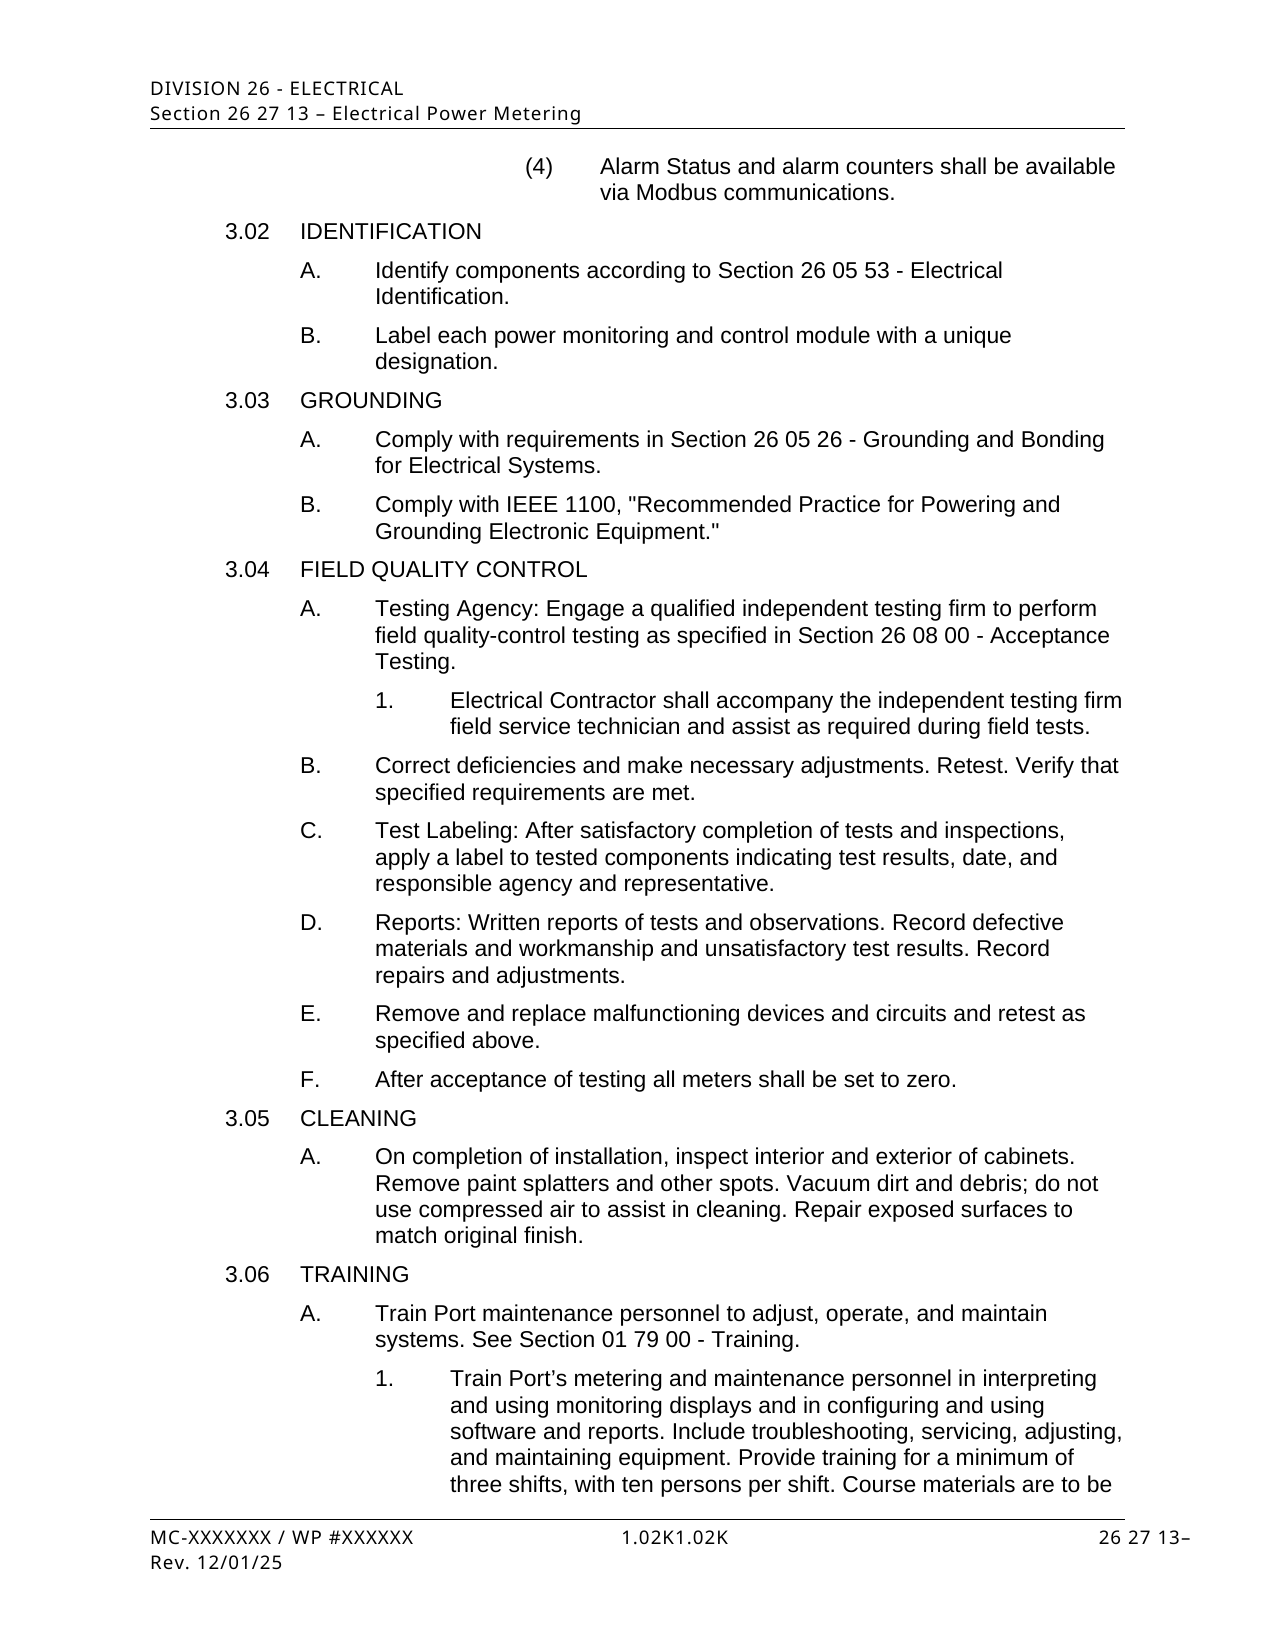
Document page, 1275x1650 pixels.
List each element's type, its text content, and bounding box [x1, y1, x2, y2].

list Comply with requirements in Section 26 05 26 - Grounding and Bonding for Electrical Systems. [300, 426, 1125, 479]
list Correct deficiencies and make necessary adjustments. Retest. Verify that specified requirements are met. [300, 752, 1125, 805]
list Remove and replace malfunctioning devices and circuits and retest as specified above. [300, 1000, 1125, 1053]
list Comply with IEEE 1100, "Recommended Practice for Powering and Grounding Electronic Equipment." [300, 491, 1125, 544]
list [375, 1365, 1125, 1497]
list Reports: Written reports of tests and observations. Record defective materials and workmanship and unsatisfactory test results. Record repairs and adjustments. [300, 909, 1125, 988]
list Testing Agency: Engage a qualified independent testing firm to perform field quality-control testing as specified in Section 26 08 00 - Acceptance Testing. [300, 595, 1125, 674]
list Test Labeling: After satisfactory completion of tests and inspections, apply a label to tested components indicating test results, date, and responsible agency and representative. [300, 817, 1125, 896]
list Identify components according to Section 26 05 53 - Electrical Identification. [300, 257, 1125, 309]
list Label each power monitoring and control module with a unique designation. [300, 322, 1125, 375]
list On completion of installation, inspect interior and exterior of cabinets. Remove paint splatters and other spots. Vacuum dirt and debris; do not use compressed air to assist in cleaning. Repair exposed surfaces to match original finish. [300, 1143, 1125, 1249]
list Train Port maintenance personnel to adjust, operate, and maintain systems. See Section 01 79 00 - Training. [300, 1300, 1125, 1353]
list TRAINING [225, 1261, 1125, 1288]
list After acceptance of testing all meters shall be set to zero. [300, 1066, 1125, 1092]
list Alarm Status and alarm counters shall be available via Modbus communications. [525, 153, 1125, 205]
list GROUNDING [225, 387, 1125, 413]
list FIELD QUALITY CONTROL [225, 556, 1125, 583]
list IDENTIFICATION [225, 218, 1125, 244]
list Electrical Contractor shall accompany the independent testing firm field service technician and assist as required during field tests. [375, 687, 1125, 739]
list CLEANING [225, 1104, 1125, 1131]
